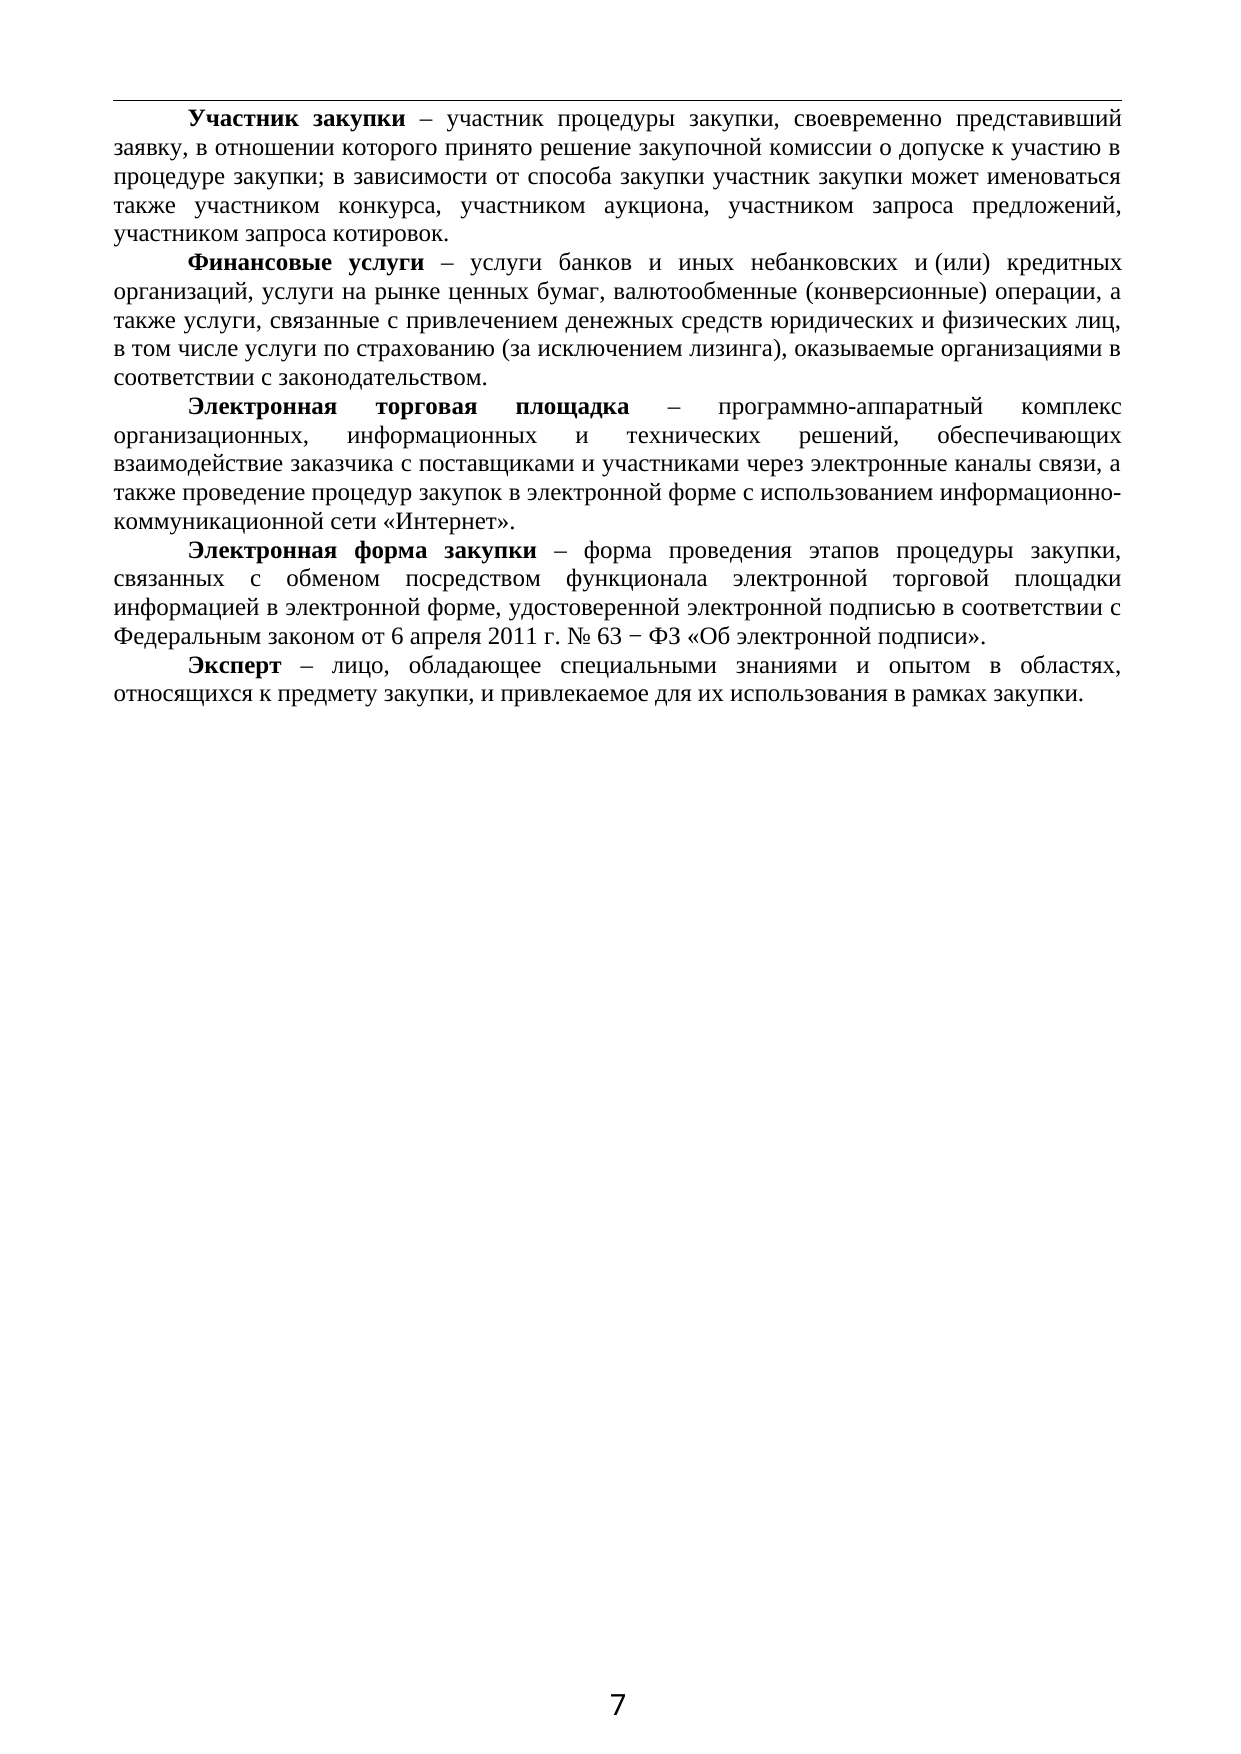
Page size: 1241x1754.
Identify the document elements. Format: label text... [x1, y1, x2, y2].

list Электронная торговая площадка – программно-аппаратный комплекс организационных, информационных и технических решений, обеспечивающих взаимодействие заказчика с поставщиками и участниками через электронные каналы связи, а также проведение процедур закупок в электронной форме с использованием информационно-коммуникационной сети «Интернет». [113, 391, 1122, 535]
list Эксперт – лицо, обладающее специальными знаниями и опытом в областях, относящихся к предмету закупки, и привлекаемое для их использования в рамках закупки. [113, 650, 1122, 707]
list Финансовые услуги – услуги банков и иных небанковских и (или) кредитных организаций, услуги на рынке ценных бумаг, валютообменные (конверсионные) операции, а также услуги, связанные с привлечением денежных средств юридических и физических лиц, в том числе услуги по страхованию (за исключением лизинга), оказываемые организациями в соответствии с законодательством. [113, 247, 1122, 391]
list Участник закупки – участник процедуры закупки, своевременно представивший заявку, в отношении которого принято решение закупочной комиссии о допуске к участию в процедуре закупки; в зависимости от способа закупки участник закупки может именоваться также участником конкурса, участником аукциона, участником запроса предложений, участником запроса котировок. [113, 103, 1122, 247]
list Электронная форма закупки – форма проведения этапов процедуры закупки, связанных с обменом посредством функционала электронной торговой площадки информацией в электронной форме, удостоверенной электронной подписью в соответствии с Федеральным законом от 6 апреля 2011 г. № 63 − ФЗ «Об электронной подписи». [113, 535, 1122, 650]
